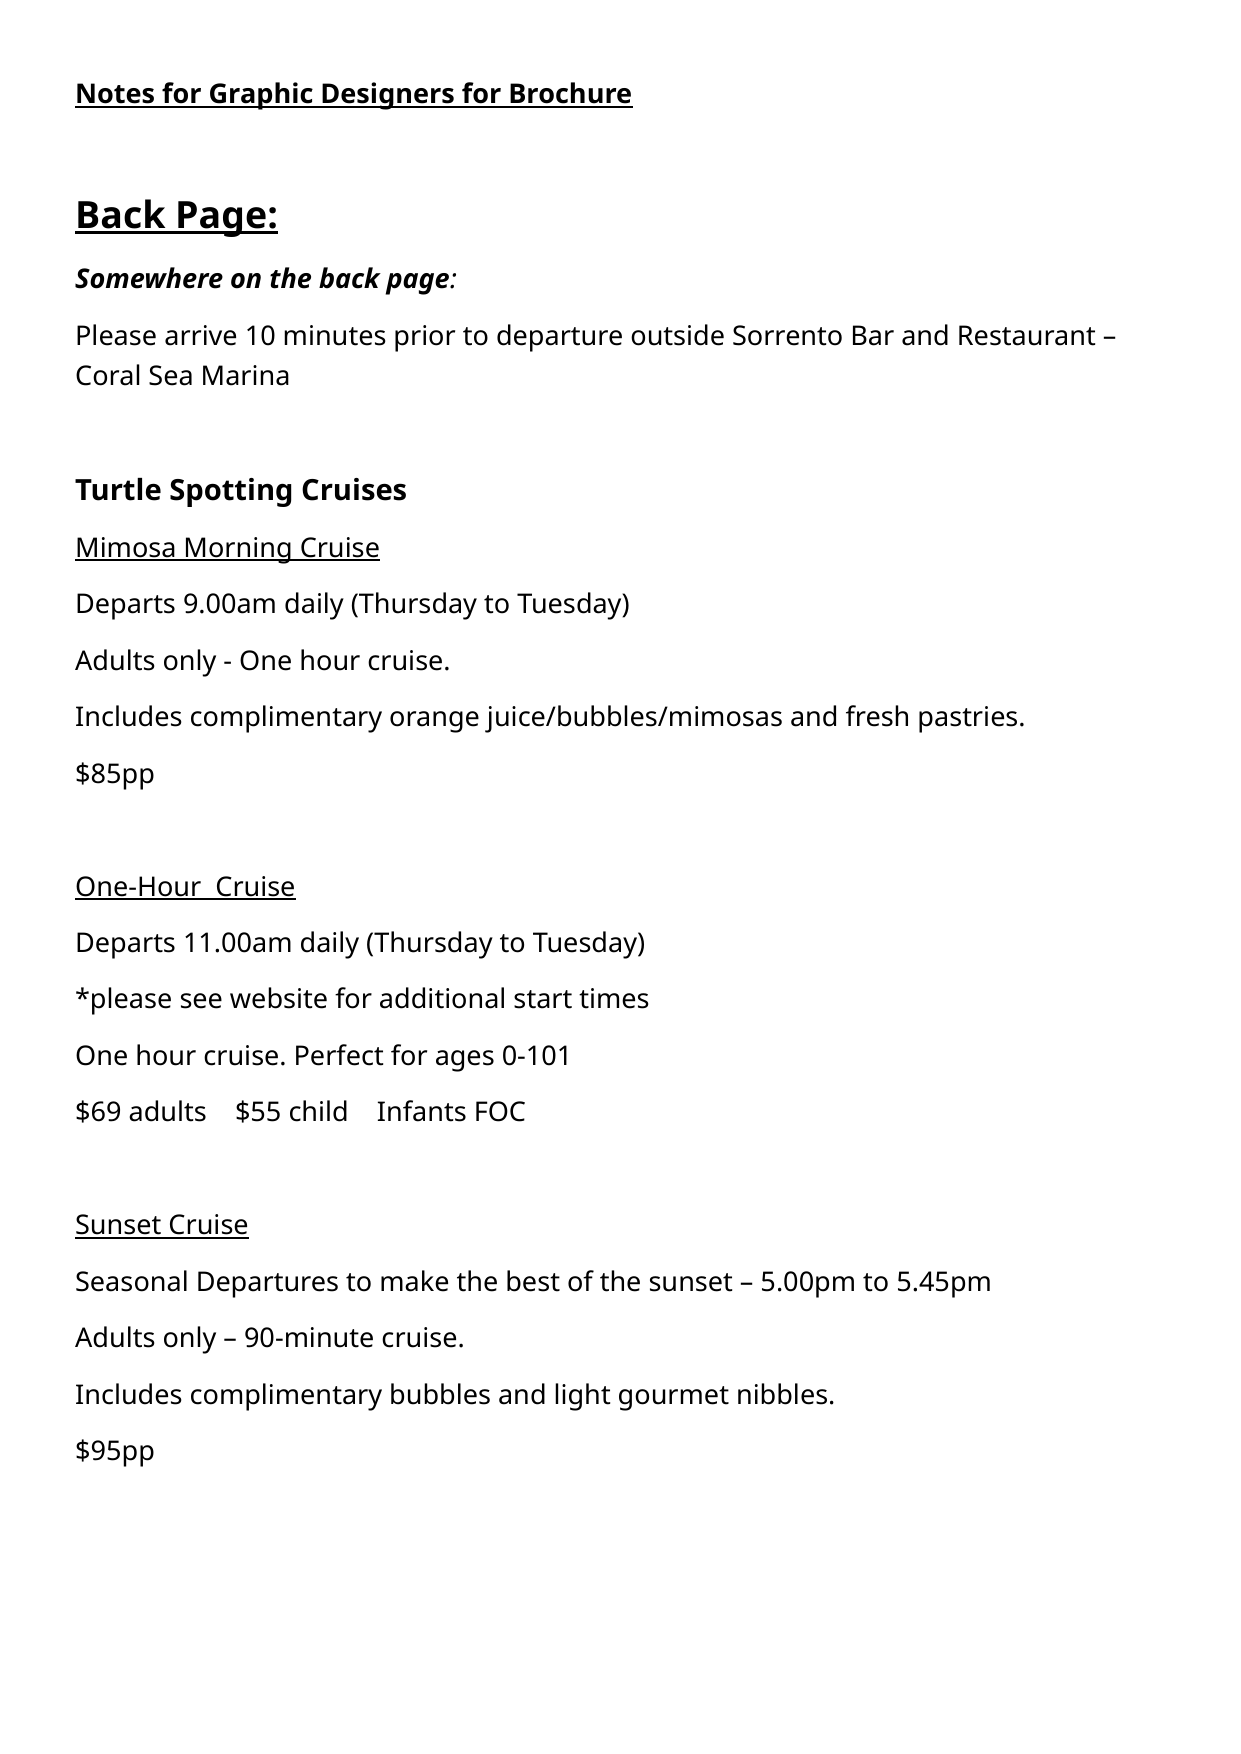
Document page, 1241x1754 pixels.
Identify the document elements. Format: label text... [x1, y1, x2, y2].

text Somewhere on the back page: [75, 260, 1165, 297]
text One hour cruise. Perfect for ages 0-101 [75, 1036, 1165, 1073]
text Notes for Graphic Designers for Brochure [75, 75, 1165, 112]
text Departs 11.00am daily (Thursday to Tuesday) [75, 923, 1165, 960]
text $85pp [75, 754, 1165, 791]
text *please see website for additional start times [75, 980, 1165, 1017]
text Sunset Cruise [75, 1206, 1165, 1243]
text One-Hour Cruise [75, 867, 1165, 904]
text Seasonal Departures to make the best of the sunset – 5.00pm to 5.45pm [75, 1262, 1165, 1299]
text Please arrive 10 minutes prior to departure outside Sorrento Bar and Restaurant – Coral Sea Marina [75, 316, 1165, 393]
text Mimosa Morning Cruise [75, 528, 1165, 565]
text $69 adults $55 child Infants FOC [75, 1093, 1165, 1130]
text $95pp [75, 1432, 1165, 1468]
text Includes complimentary orange juice/bubbles/mimosas and fresh pastries. [75, 698, 1165, 734]
text Turtle Spotting Cruises [75, 469, 1165, 508]
text Includes complimentary bubbles and light gourmet nibbles. [75, 1375, 1165, 1412]
text Adults only – 90-minute cruise. [75, 1319, 1165, 1356]
text Adults only - One hour cruise. [75, 641, 1165, 678]
text Departs 9.00am daily (Thursday to Tuesday) [75, 585, 1165, 622]
text Back Page: [75, 188, 1165, 239]
